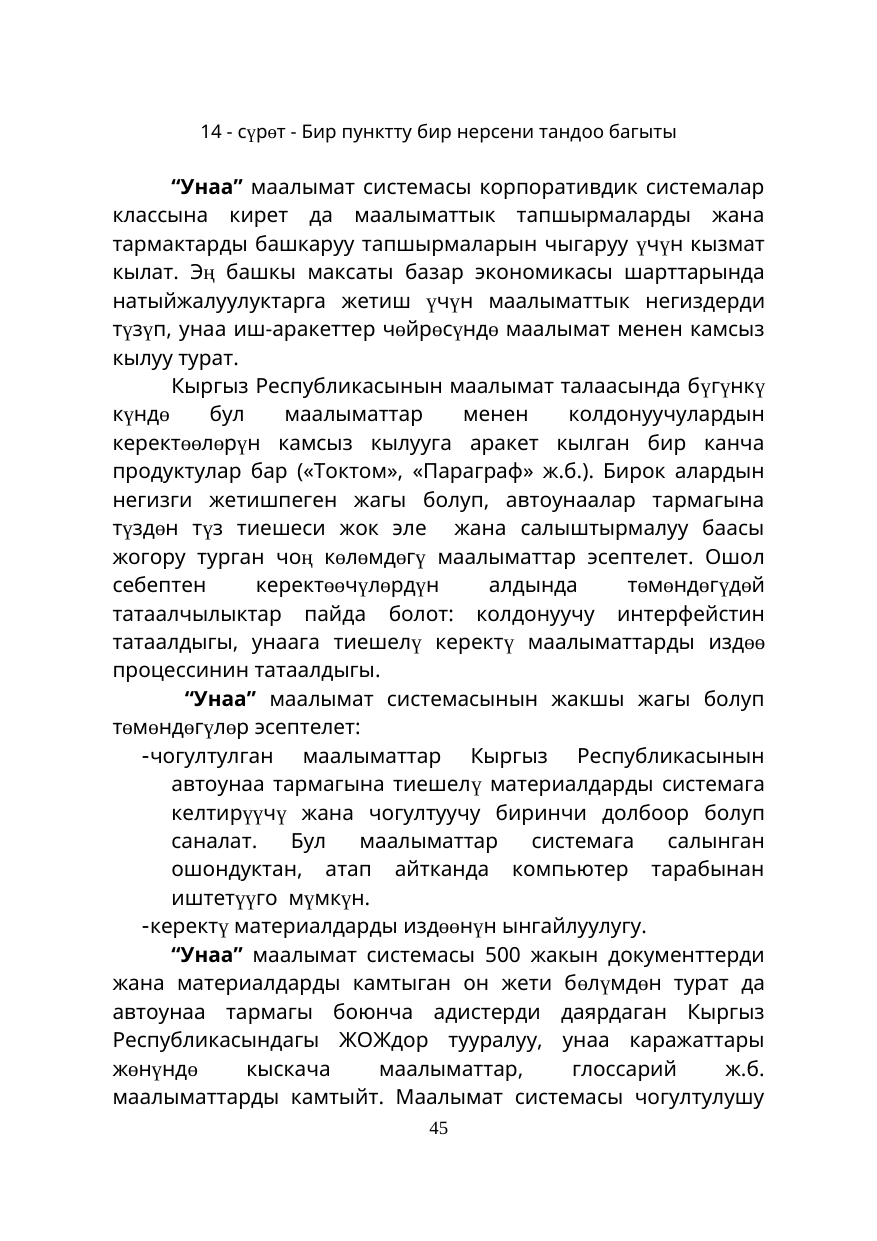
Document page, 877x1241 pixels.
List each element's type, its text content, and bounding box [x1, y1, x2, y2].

list керектү материалдарды издөөнүн ынгайлуулугу. [142, 911, 765, 940]
list чогултулган маалыматтар Кыргыз Республикасынын автоунаа тармагына тиешелү материалдарды системага келтирүүчү жана чогултуучу биринчи долбоор болуп саналат. Бул маалыматтар системага салынган ошондуктан, атап айтканда компьютер тарабынан иштетүүго мүмкүн. [142, 741, 765, 911]
text “Унаа” маалымат системасы корпоративдик системалар классына кирет да маалыматтык тапшырмаларды жана тармактарды башкаруу тапшырмаларын чыгаруу үчүн кызмат кылат. Эң башкы максаты базар экономикасы шарттарында натыйжалуулуктарга жетиш үчүн маалыматтык негиздерди түзүп, унаа иш-аракеттер чөйрөсүндө маалымат менен камсыз кылуу турат. [112, 172, 765, 371]
text “Унаа” маалымат системасынын жакшы жагы болуп төмөндөгүлөр эсептелет: [112, 684, 765, 741]
text Кыргыз Республикасынын маалымат талаасында бүгүнкү күндө бул маалыматтар менен колдонуучулардын керектөөлөрүн камсыз кылууга аракет кылган бир канча продуктулар бар («Токтом», «Параграф» ж.б.). Бирок алардын негизги жетишпеген жагы болуп, автоунаалар тармагына түздөн түз тиешеси жок эле жана салыштырмалуу баасы жогору турган чоң көлөмдөгү маалыматтар эсептелет. Ошол себептен керектөөчүлөрдүн алдында төмөндөгүдөй татаалчылыктар пайда болот: колдонуучу интерфейстин татаалдыгы, унаага тиешелү керектү маалыматтарды издөө процессинин татаалдыгы. [112, 371, 765, 684]
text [112, 940, 765, 1111]
text 14 - сүрөт - Бир пунктту бир нерсени тандоо багыты [112, 118, 765, 144]
